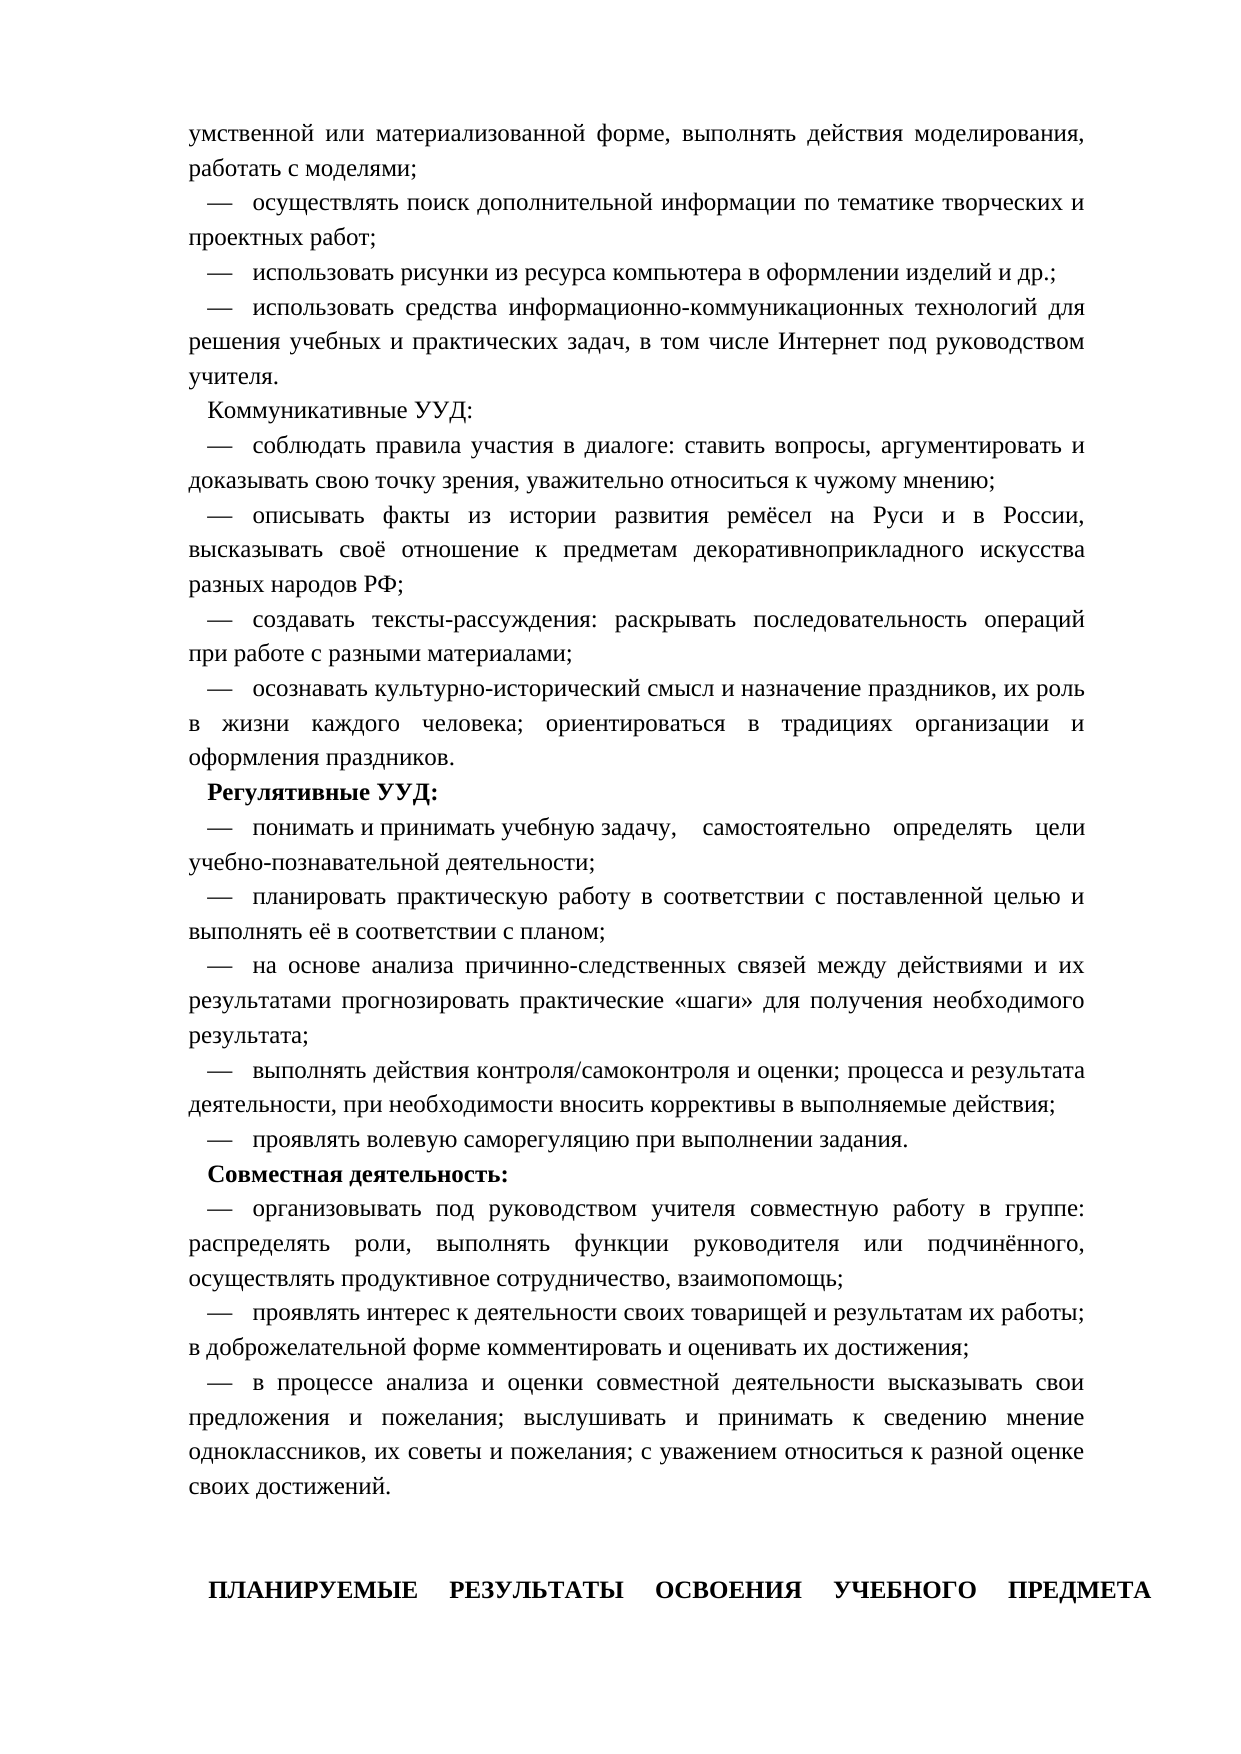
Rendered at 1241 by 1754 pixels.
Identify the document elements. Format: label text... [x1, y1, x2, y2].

text Регулятивные УУД: [188, 777, 1086, 806]
text — на основе анализа причинно-следственных связей между действиями и их результатами прогнозировать практические «шаги» для получения необходимого результата; [188, 951, 1086, 1049]
text — понимать и принимать учебную задачу, самостоятельно определять цели учебно-познавательной деятельности; [188, 812, 1086, 875]
text — соблюдать правила участия в диалоге: ставить вопросы, аргументировать и доказывать свою точку зрения, уважительно относиться к чужому мнению; [188, 430, 1086, 494]
text — проявлять волевую саморегуляцию при выполнении задания. [188, 1124, 1086, 1153]
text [177, 1575, 1152, 1604]
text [188, 118, 1086, 182]
text — осознавать культурно-исторический смысл и назначение праздников, их роль в жизни каждого человека; ориентироваться в традициях организации и оформления праздников. [188, 673, 1086, 771]
text — в процессе анализа и оценки совместной деятельности высказывать свои предложения и пожелания; выслушивать и принимать к сведению мнение одноклассников, их советы и пожелания; с уважением относиться к разной оценке своих достижений. [188, 1367, 1086, 1500]
text — осуществлять поиск дополнительной информации по тематике творческих и проектных работ; [188, 187, 1086, 251]
text Коммуникативные УУД: [188, 396, 1086, 424]
text Совместная деятельность: [188, 1159, 1086, 1187]
text — планировать практическую работу в соответствии с поставленной целью и выполнять её в соответствии с планом; [188, 881, 1086, 945]
text — описывать факты из истории развития ремёсел на Руси и в России, высказывать своё отношение к предметам декоративноприкладного искусства разных народов РФ; [188, 500, 1086, 598]
text — создавать тексты-рассуждения: раскрывать последовательность операций при работе с разными материалами; [188, 604, 1086, 667]
text — использовать средства информационно-коммуникационных технологий для решения учебных и практических задач, в том числе Интернет под руководством учителя. [188, 292, 1086, 390]
text — проявлять интерес к деятельности своих товарищей и результатам их работы; в доброжелательной форме комментировать и оценивать их достижения; [188, 1297, 1086, 1361]
text — организовывать под руководством учителя совместную работу в группе: распределять роли, выполнять функции руководителя или подчинённого, осуществлять продуктивное сотрудничество, взаимопомощь; [188, 1193, 1086, 1292]
text — использовать рисунки из ресурса компьютера в оформлении изделий и др.; [188, 257, 1086, 286]
text — выполнять действия контроля/самоконтроля и оценки; процесса и результата деятельности, при необходимости вносить коррективы в выполняемые действия; [188, 1055, 1086, 1118]
